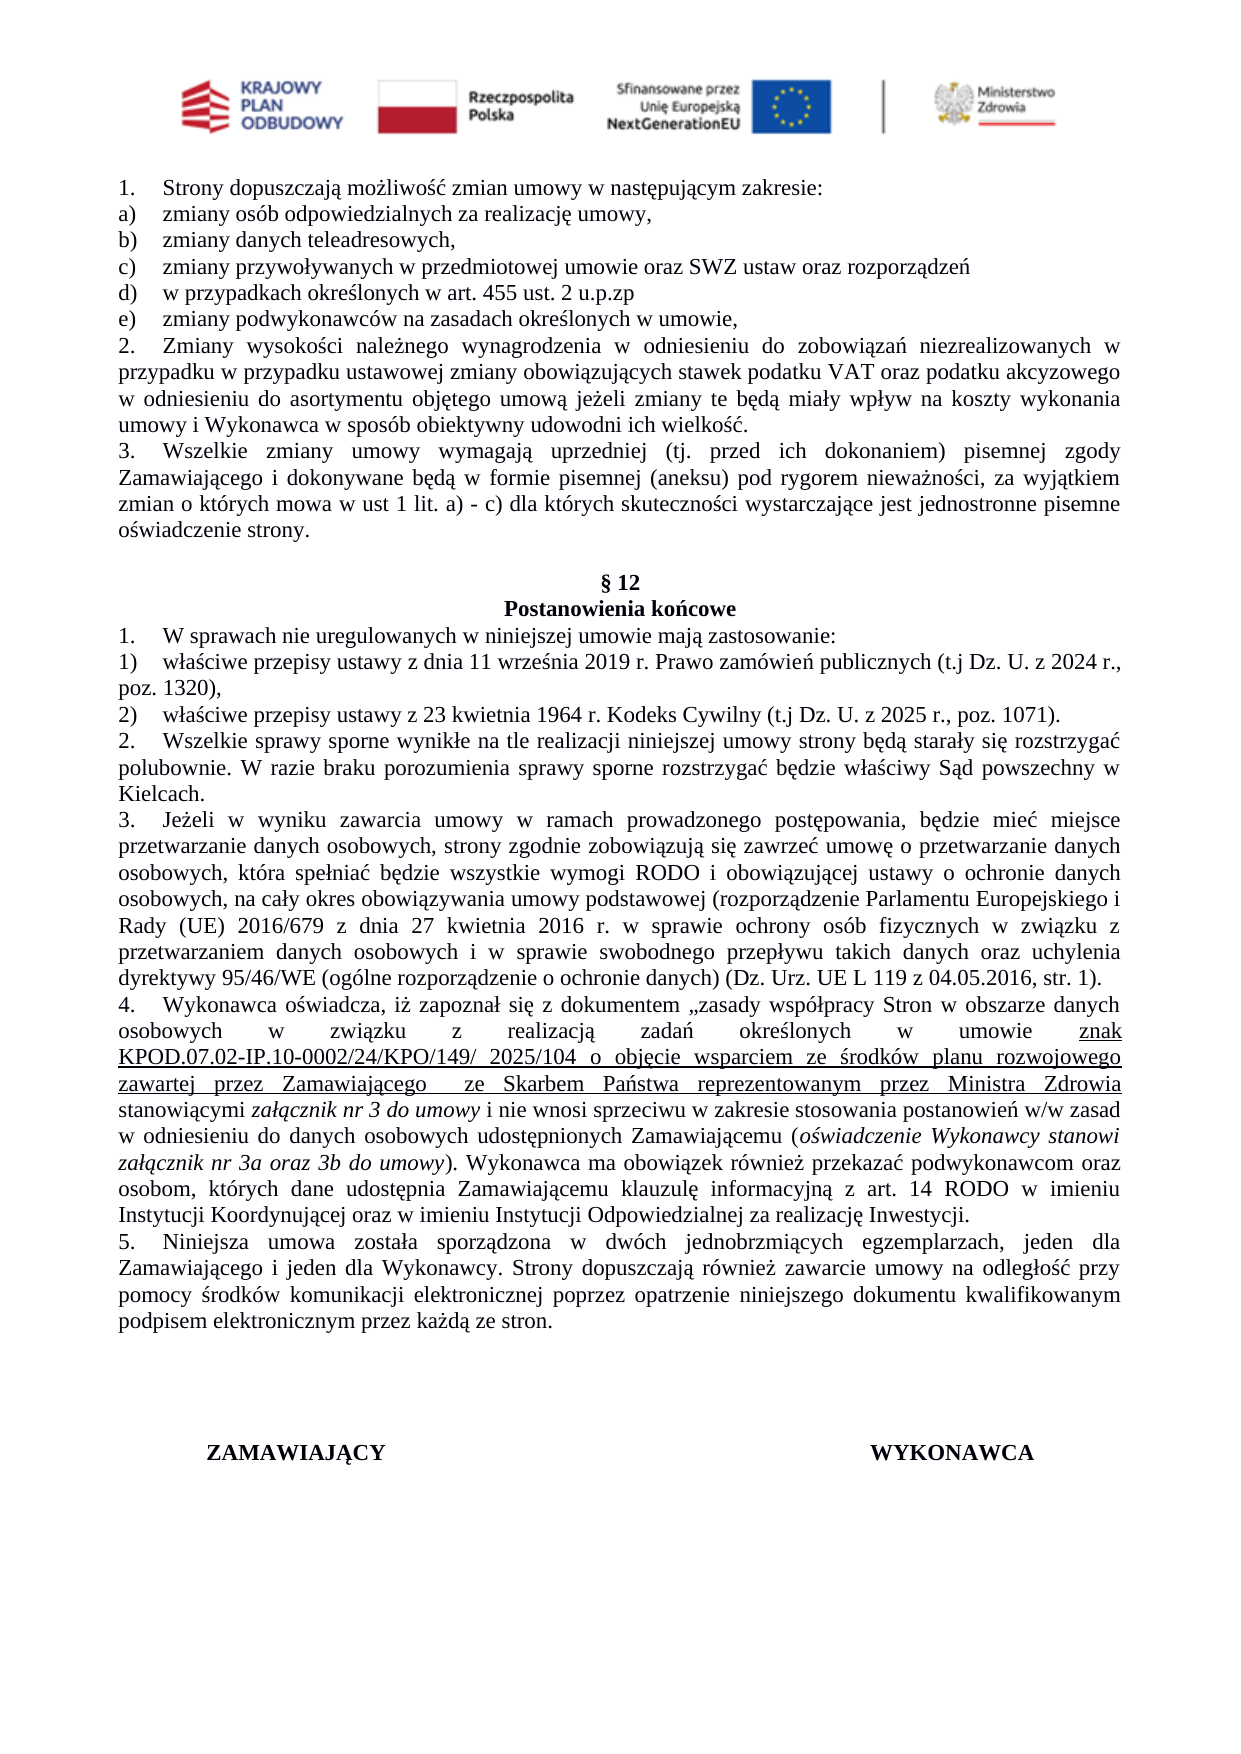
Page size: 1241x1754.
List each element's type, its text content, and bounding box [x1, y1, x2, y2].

list zmiany przywoływanych w przedmiotowej umowie oraz SWZ ustaw oraz rozporządzeń [118, 253, 1122, 279]
list Zmiany wysokości należnego wynagrodzenia w odniesieniu do zobowiązań niezrealizowanych w przypadku w przypadku ustawowej zmiany obowiązujących stawek podatku VAT oraz podatku akcyzowego w odniesieniu do asortymentu objętego umową jeżeli zmiany te będą miały wpływ na koszty wykonania umowy i Wykonawca w sposób obiektywny udowodni ich wielkość. [118, 332, 1122, 437]
list Wszelkie sprawy sporne wynikłe na tle realizacji niniejszej umowy strony będą starały się rozstrzygać polubownie. W razie braku porozumienia sprawy sporne rozstrzygać będzie właściwy Sąd powszechny w Kielcach. [118, 727, 1122, 806]
list W sprawach nie uregulowanych w niniejszej umowie mają zastosowanie: [118, 622, 1122, 648]
list Niniejsza umowa została sporządzona w dwóch jednobrzmiących egzemplarzach, jeden dla Zamawiającego i jeden dla Wykonawcy. Strony dopuszczają również zawarcie umowy na odległość przy pomocy środków komunikacji elektronicznej poprzez opatrzenie niniejszego dokumentu kwalifikowanym podpisem elektronicznym przez każdą ze stron. [118, 1228, 1122, 1333]
text ZAMAWIAJĄCY WYKONAWCA [118, 1439, 1122, 1465]
list Wykonawca oświadcza, iż zapoznał się z dokumentem „zasady współpracy Stron w obszarze danych osobowych w związku z realizacją zadań określonych w umowie znak KPOD.07.02-IP.10-0002/24/KPO/149/ 2025/104 o objęcie wsparciem ze środków planu rozwojowego zawartej przez Zamawiającego ze Skarbem Państwa reprezentowanym przez Ministra Zdrowia stanowiącymi załącznik nr 3 do umowy i nie wnosi sprzeciwu w zakresie stosowania postanowień w/w zasad w odniesieniu do danych osobowych udostępnionych Zamawiającemu (oświadczenie Wykonawcy stanowi załącznik nr 3a oraz 3b do umowy). Wykonawca ma obowiązek również przekazać podwykonawcom oraz osobom, których dane udostępnia Zamawiającemu klauzulę informacyjną z art. 14 RODO w imieniu Instytucji Koordynującej oraz w imieniu Instytucji Odpowiedzialnej za realizację Inwestycji. [118, 1094, 1122, 1228]
text Postanowienia końcowe [118, 595, 1122, 622]
list właściwe przepisy ustawy z dnia 11 września 2019 r. Prawo zamówień publicznych (t.j Dz. U. z 2024 r., poz. 1320), [118, 648, 1122, 701]
list Wykonawca oświadcza, iż zapoznał się z dokumentem „zasady współpracy Stron w obszarze danych osobowych w związku z realizacją zadań określonych w umowie znak KPOD.07.02-IP.10-0002/24/KPO/149/ 2025/104 o objęcie wsparciem ze środków planu rozwojowego zawartej przez Zamawiającego ze Skarbem Państwa reprezentowanym przez Ministra Zdrowia stanowiącymi załącznik nr 3 do umowy i nie wnosi sprzeciwu w zakresie stosowania postanowień w/w zasad w odniesieniu do danych osobowych udostępnionych Zamawiającemu (oświadczenie Wykonawcy stanowi załącznik nr 3a oraz 3b do umowy). Wykonawca ma obowiązek również przekazać podwykonawcom oraz osobom, których dane udostępnia Zamawiającemu klauzulę informacyjną z art. 14 RODO w imieniu Instytucji Koordynującej oraz w imieniu Instytucji Odpowiedzialnej za realizację Inwestycji. [118, 991, 1122, 1066]
text § 12 [118, 569, 1122, 595]
picture [167, 59, 1074, 150]
list zmiany podwykonawców na zasadach określonych w umowie, [118, 306, 1122, 332]
list Wszelkie zmiany umowy wymagają uprzedniej (tj. przed ich dokonaniem) pisemnej zgody Zamawiającego i dokonywane będą w formie pisemnej (aneksu) pod rygorem nieważności, za wyjątkiem zmian o których mowa w ust 1 lit. a) - c) dla których skuteczności wystarczające jest jednostronne pisemne oświadczenie strony. [118, 437, 1122, 543]
list Jeżeli w wyniku zawarcia umowy w ramach prowadzonego postępowania, będzie mieć miejsce przetwarzanie danych osobowych, strony zgodnie zobowiązują się zawrzeć umowę o przetwarzanie danych osobowych, która spełniać będzie wszystkie wymogi RODO i obowiązującej ustawy o ochronie danych osobowych, na cały okres obowiązywania umowy podstawowej (rozporządzenie Parlamentu Europejskiego i Rady (UE) 2016/679 z dnia 27 kwietnia 2016 r. w sprawie ochrony osób fizycznych w związku z przetwarzaniem danych osobowych i w sprawie swobodnego przepływu takich danych oraz uchylenia dyrektywy 95/46/WE (ogólne rozporządzenie o ochronie danych) (Dz. Urz. UE L 119 z 04.05.2016, str. 1). [118, 806, 1122, 991]
list zmiany danych teleadresowych, [118, 226, 1122, 253]
list Strony dopuszczają możliwość zmian umowy w następującym zakresie: [118, 174, 1122, 200]
list zmiany osób odpowiedzialnych za realizację umowy, [118, 200, 1122, 226]
list w przypadkach określonych w art. 455 ust. 2 u.p.zp [118, 279, 1122, 306]
list właściwe przepisy ustawy z 23 kwietnia 1964 r. Kodeks Cywilny (t.j Dz. U. z 2025 r., poz. 1071). [118, 701, 1122, 727]
